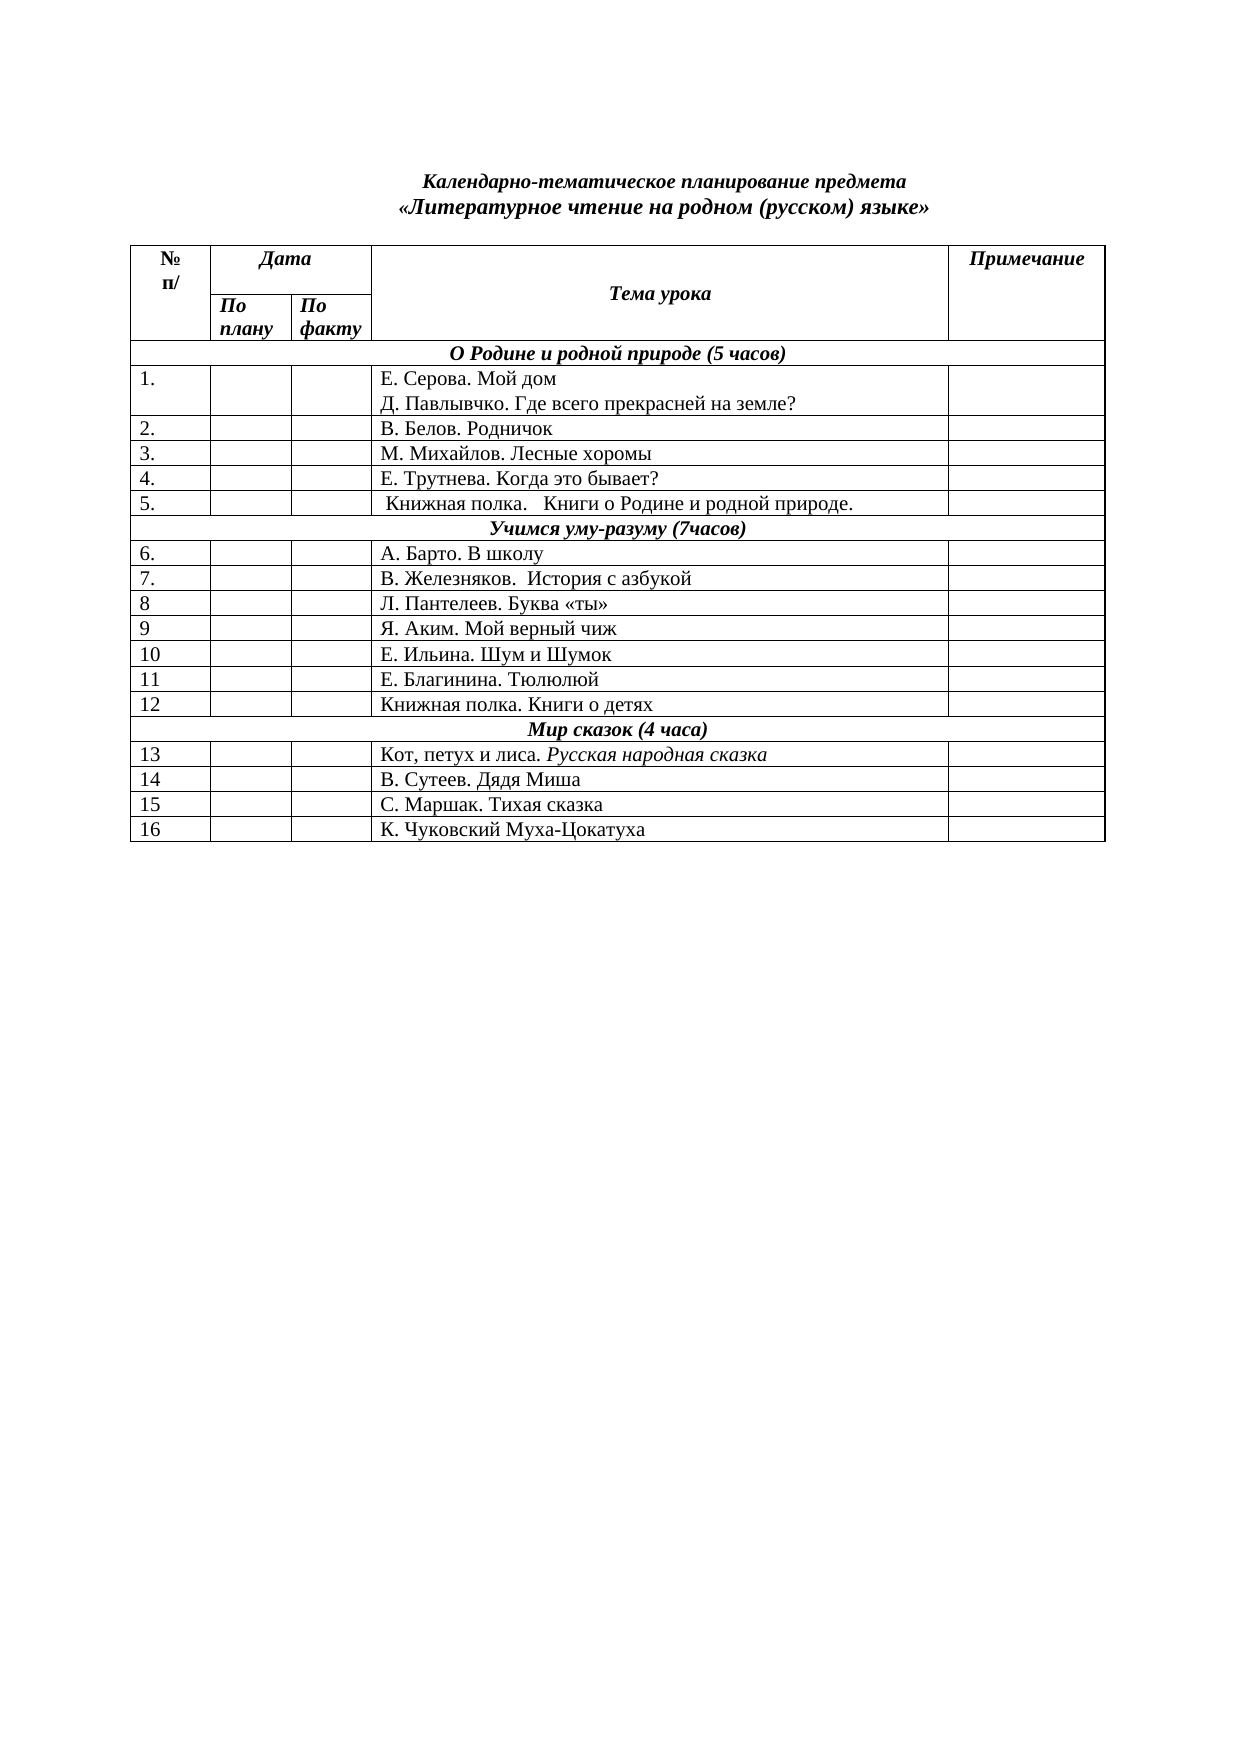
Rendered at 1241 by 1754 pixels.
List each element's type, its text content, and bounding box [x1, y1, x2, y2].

table_cell 6. [131, 541, 210, 565]
table_cell [292, 491, 371, 515]
table_cell Е. Благинина. Тюлюлюй [372, 667, 948, 691]
table_cell [292, 591, 371, 615]
table_cell Книжная полка. Книги о Родине и родной природе. [372, 491, 948, 515]
table_cell [949, 366, 1104, 414]
table_cell [292, 767, 371, 791]
table_cell [292, 541, 371, 565]
table_cell Е. Ильина. Шум и Шумок [372, 641, 948, 666]
table_cell [211, 692, 291, 716]
table_cell [292, 817, 371, 841]
table_cell [211, 792, 291, 816]
table_cell [292, 667, 371, 691]
table_cell По плану [211, 295, 291, 340]
table_header № п/ [131, 246, 210, 340]
table_cell [949, 466, 1104, 490]
table_header Тема урока [372, 246, 948, 340]
table_cell [949, 566, 1104, 590]
table_cell [211, 641, 291, 666]
table_cell [949, 641, 1104, 666]
table_cell [211, 817, 291, 841]
table_cell 16 [131, 817, 210, 841]
text Календарно-тематическое планирование предмета [177, 168, 1152, 193]
table_cell Учимся уму-разуму (7часов) [131, 516, 1104, 540]
table_cell 2. [131, 416, 210, 439]
table_cell А. Барто. В школу [372, 541, 948, 565]
table_cell [211, 416, 291, 439]
table_cell [292, 616, 371, 640]
table_cell [949, 692, 1104, 716]
table_cell Е. Серова. Мой дом Д. Павлывчко. Где всего прекрасней на земле? [372, 366, 948, 414]
table_cell [949, 667, 1104, 691]
table_cell [211, 441, 291, 465]
table_cell [292, 466, 371, 490]
table_cell [292, 566, 371, 590]
table_cell [949, 441, 1104, 465]
table_cell 5. [131, 491, 210, 515]
table_cell В. Сутеев. Дядя Миша [372, 767, 948, 791]
table_cell [292, 742, 371, 766]
table_cell [949, 541, 1104, 565]
table_cell Кот, петух и лиса. Русская народная сказка [372, 742, 948, 766]
table_cell [211, 742, 291, 766]
table_cell [292, 441, 371, 465]
table_cell М. Михайлов. Лесные хоромы [372, 441, 948, 465]
table_cell [949, 767, 1104, 791]
table_cell [211, 591, 291, 615]
table_cell 14 [131, 767, 210, 791]
table_cell 3. [131, 441, 210, 465]
table_cell [292, 641, 371, 666]
table_cell [949, 742, 1104, 766]
table_cell В. Белов. Родничок [372, 416, 948, 439]
table_cell Мир сказок (4 часа) [131, 717, 1104, 741]
table_cell [211, 491, 291, 515]
table_cell По факту [292, 295, 371, 340]
table_cell 7. [131, 566, 210, 590]
table_cell [211, 767, 291, 791]
table_cell 10 [131, 641, 210, 666]
table_cell 8 [131, 591, 210, 615]
table_cell [292, 416, 371, 439]
table_cell С. Маршак. Тихая сказка [372, 792, 948, 816]
table_cell К. Чуковский Муха-Цокатуха [372, 817, 948, 841]
table_cell [949, 792, 1104, 816]
table_cell [292, 692, 371, 716]
table_cell О Родине и родной природе (5 часов) [131, 341, 1104, 365]
table_header Примечание [949, 246, 1104, 340]
table_cell [292, 792, 371, 816]
table_cell 11 [131, 667, 210, 691]
table_cell [211, 667, 291, 691]
table_cell 4. [131, 466, 210, 490]
table_cell [292, 366, 371, 414]
table_cell Е. Трутнева. Когда это бывает? [372, 466, 948, 490]
table_cell 13 [131, 742, 210, 766]
table_cell Книжная полка. Книги о детях [372, 692, 948, 716]
table_cell [211, 466, 291, 490]
table_cell [211, 616, 291, 640]
table_cell 9 [131, 616, 210, 640]
table_cell 15 [131, 792, 210, 816]
table_header Дата [211, 246, 371, 293]
text «Литературное чтение на родном (русском) языке» [177, 193, 1152, 219]
table_cell 12 [131, 692, 210, 716]
table_cell [211, 366, 291, 414]
table_cell [211, 566, 291, 590]
table_cell Л. Пантелеев. Буква «ты» [372, 591, 948, 615]
table_cell [211, 541, 291, 565]
table_cell [949, 591, 1104, 615]
table_cell [949, 817, 1104, 841]
table_cell [949, 416, 1104, 439]
table_cell 1. [131, 366, 210, 414]
table_cell Я. Аким. Мой верный чиж [372, 616, 948, 640]
table_cell В. Железняков. История с азбукой [372, 566, 948, 590]
table_cell [949, 491, 1104, 515]
table_cell [949, 616, 1104, 640]
